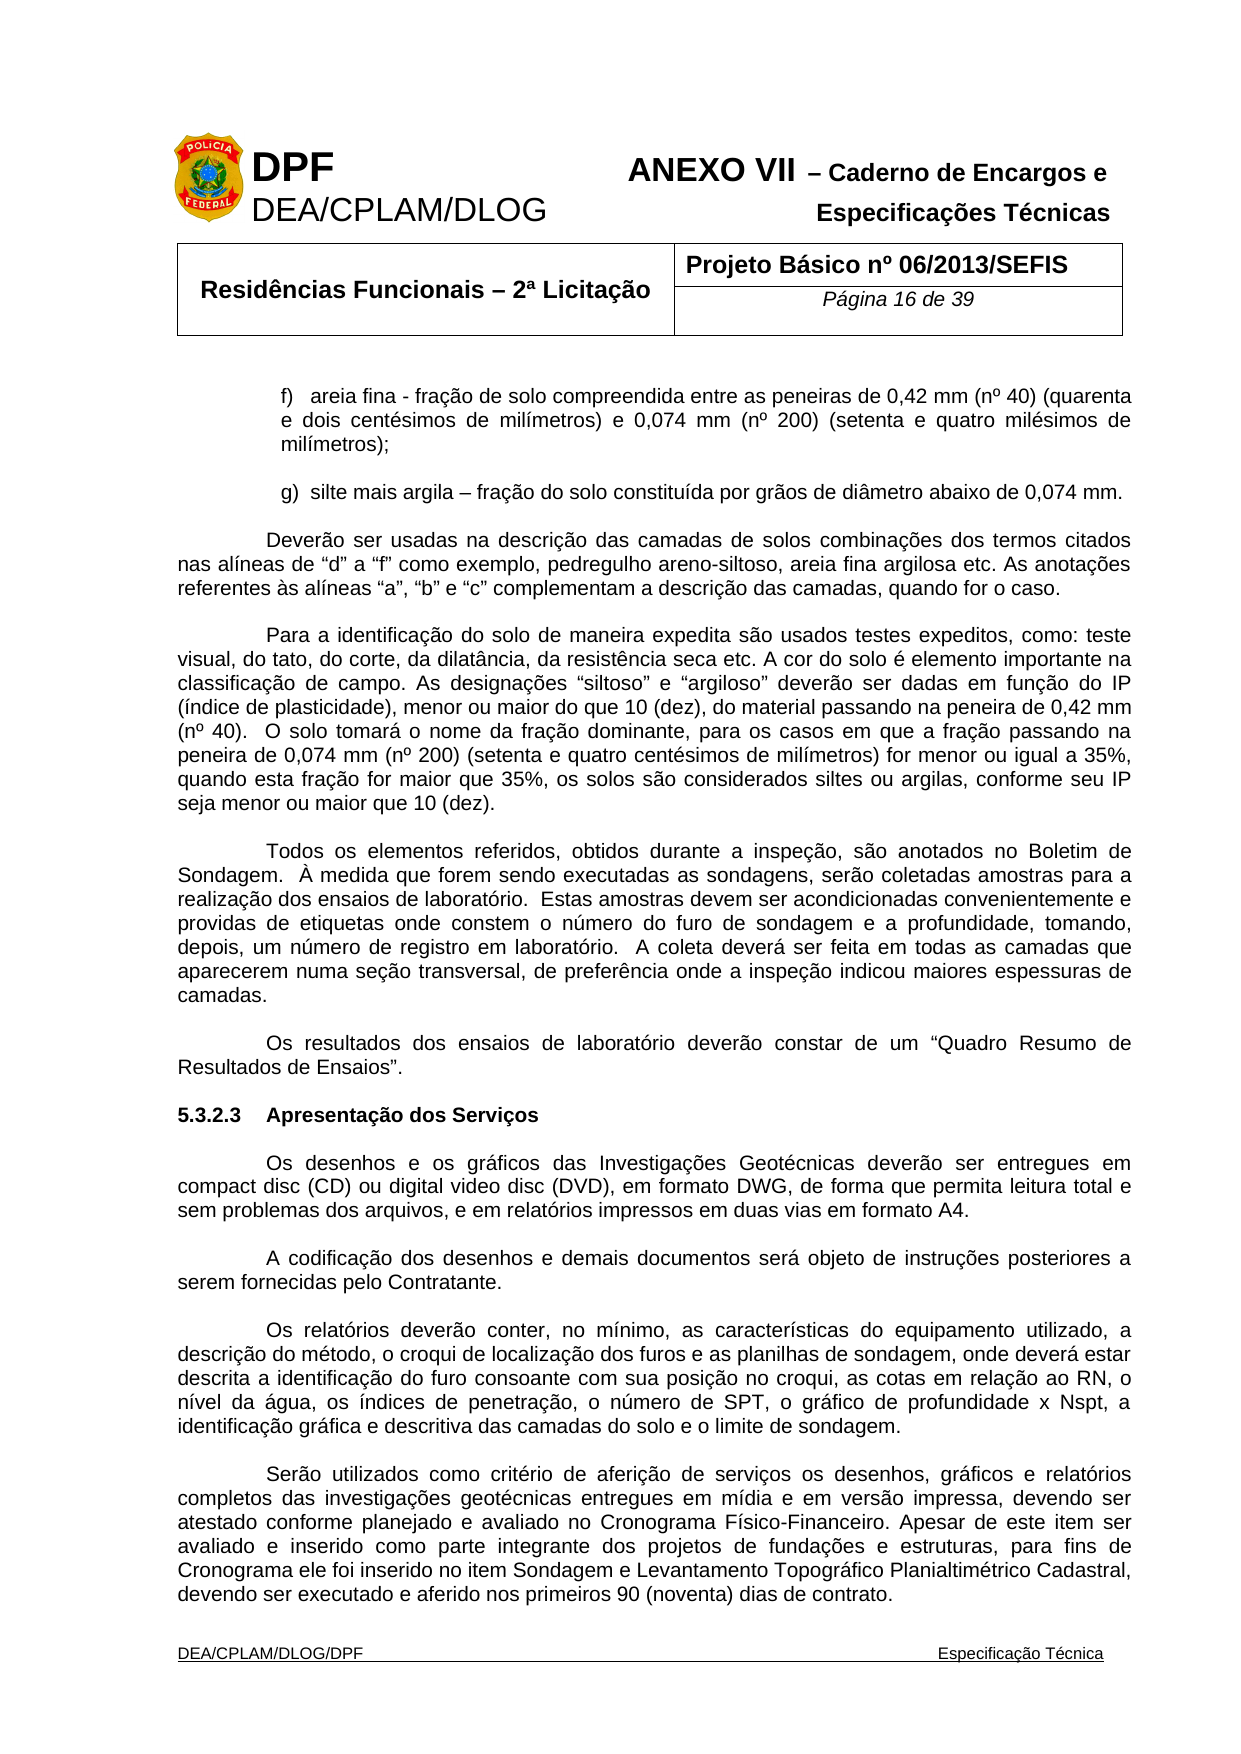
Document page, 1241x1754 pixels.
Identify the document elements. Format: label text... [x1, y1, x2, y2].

text Os resultados dos ensaios de laboratório deverão constar de um “Quadro Resumo de Resultados de Ensaios”. [177, 1031, 1133, 1078]
text Os desenhos e os gráficos das Investigações Geotécnicas deverão ser entregues em compact disc (CD) ou digital video disc (DVD), em formato DWG, de forma que permita leitura total e sem problemas dos arquivos, e em relatórios impressos em duas vias em formato A4. [177, 1150, 1133, 1222]
list silte mais argila – fração do solo constituída por grãos de diâmetro abaixo de 0,074 mm. [281, 479, 1133, 503]
text Para a identificação do solo de maneira expedita são usados testes expeditos, como: teste visual, do tato, do corte, da dilatância, da resistência seca etc. A cor do solo é elemento importante na classificação de campo. As designações “siltoso” e “argiloso” deverão ser dadas em função do IP (índice de plasticidade), menor ou maior do que 10 (dez), do material passando na peneira de 0,42 mm (nº 40). O solo tomará o nome da fração dominante, para os casos em que a fração passando na peneira de 0,074 mm (nº 200) (setenta e quatro centésimos de milímetros) for menor ou igual a 35%, quando esta fração for maior que 35%, os solos são considerados siltes ou argilas, conforme seu IP seja menor ou maior que 10 (dez). [177, 623, 1133, 815]
text A codificação dos desenhos e demais documentos será objeto de instruções posteriores a serem fornecidas pelo Contratante. [177, 1246, 1133, 1294]
list areia fina - fração de solo compreendida entre as peneiras de 0,42 mm (nº 40) (quarenta e dois centésimos de milímetros) e 0,074 mm (nº 200) (setenta e quatro milésimos de milímetros); [281, 384, 1133, 456]
text 5.3.2.3 Apresentação dos Serviços [177, 1102, 1133, 1126]
text Todos os elementos referidos, obtidos durante a inspeção, são anotados no Boletim de Sondagem. À medida que forem sendo executadas as sondagens, serão coletadas amostras para a realização dos ensaios de laboratório. Estas amostras devem ser acondicionadas convenientemente e providas de etiquetas onde constem o número do furo de sondagem e a profundidade, tomando, depois, um número de registro em laboratório. A coleta deverá ser feita em todas as camadas que aparecerem numa seção transversal, de preferência onde a inspeção indicou maiores espessuras de camadas. [177, 839, 1133, 1007]
text Deverão ser usadas na descrição das camadas de solos combinações dos termos citados nas alíneas de “d” a “f” como exemplo, pedregulho areno-siltoso, areia fina argilosa etc. As anotações referentes às alíneas “a”, “b” e “c” complementam a descrição das camadas, quando for o caso. [177, 527, 1133, 599]
text Os relatórios deverão conter, no mínimo, as características do equipamento utilizado, a descrição do método, o croqui de localização dos furos e as planilhas de sondagem, onde deverá estar descrita a identificação do furo consoante com sua posição no croqui, as cotas em relação ao RN, o nível da água, os índices de penetração, o número de SPT, o gráfico de profundidade x Nspt, a identificação gráfica e descritiva das camadas do solo e o limite de sondagem. [177, 1318, 1133, 1438]
text Serão utilizados como critério de aferição de serviços os desenhos, gráficos e relatórios completos das investigações geotécnicas entregues em mídia e em versão impressa, devendo ser atestado conforme planejado e avaliado no Cronograma Físico-Financeiro. Apesar de este item ser avaliado e inserido como parte integrante dos projetos de fundações e estruturas, para fins de Cronograma ele foi inserido no item Sondagem e Levantamento Topográfico Planialtimétrico Cadastral, devendo ser executado e aferido nos primeiros 90 (noventa) dias de contrato. [177, 1462, 1133, 1606]
